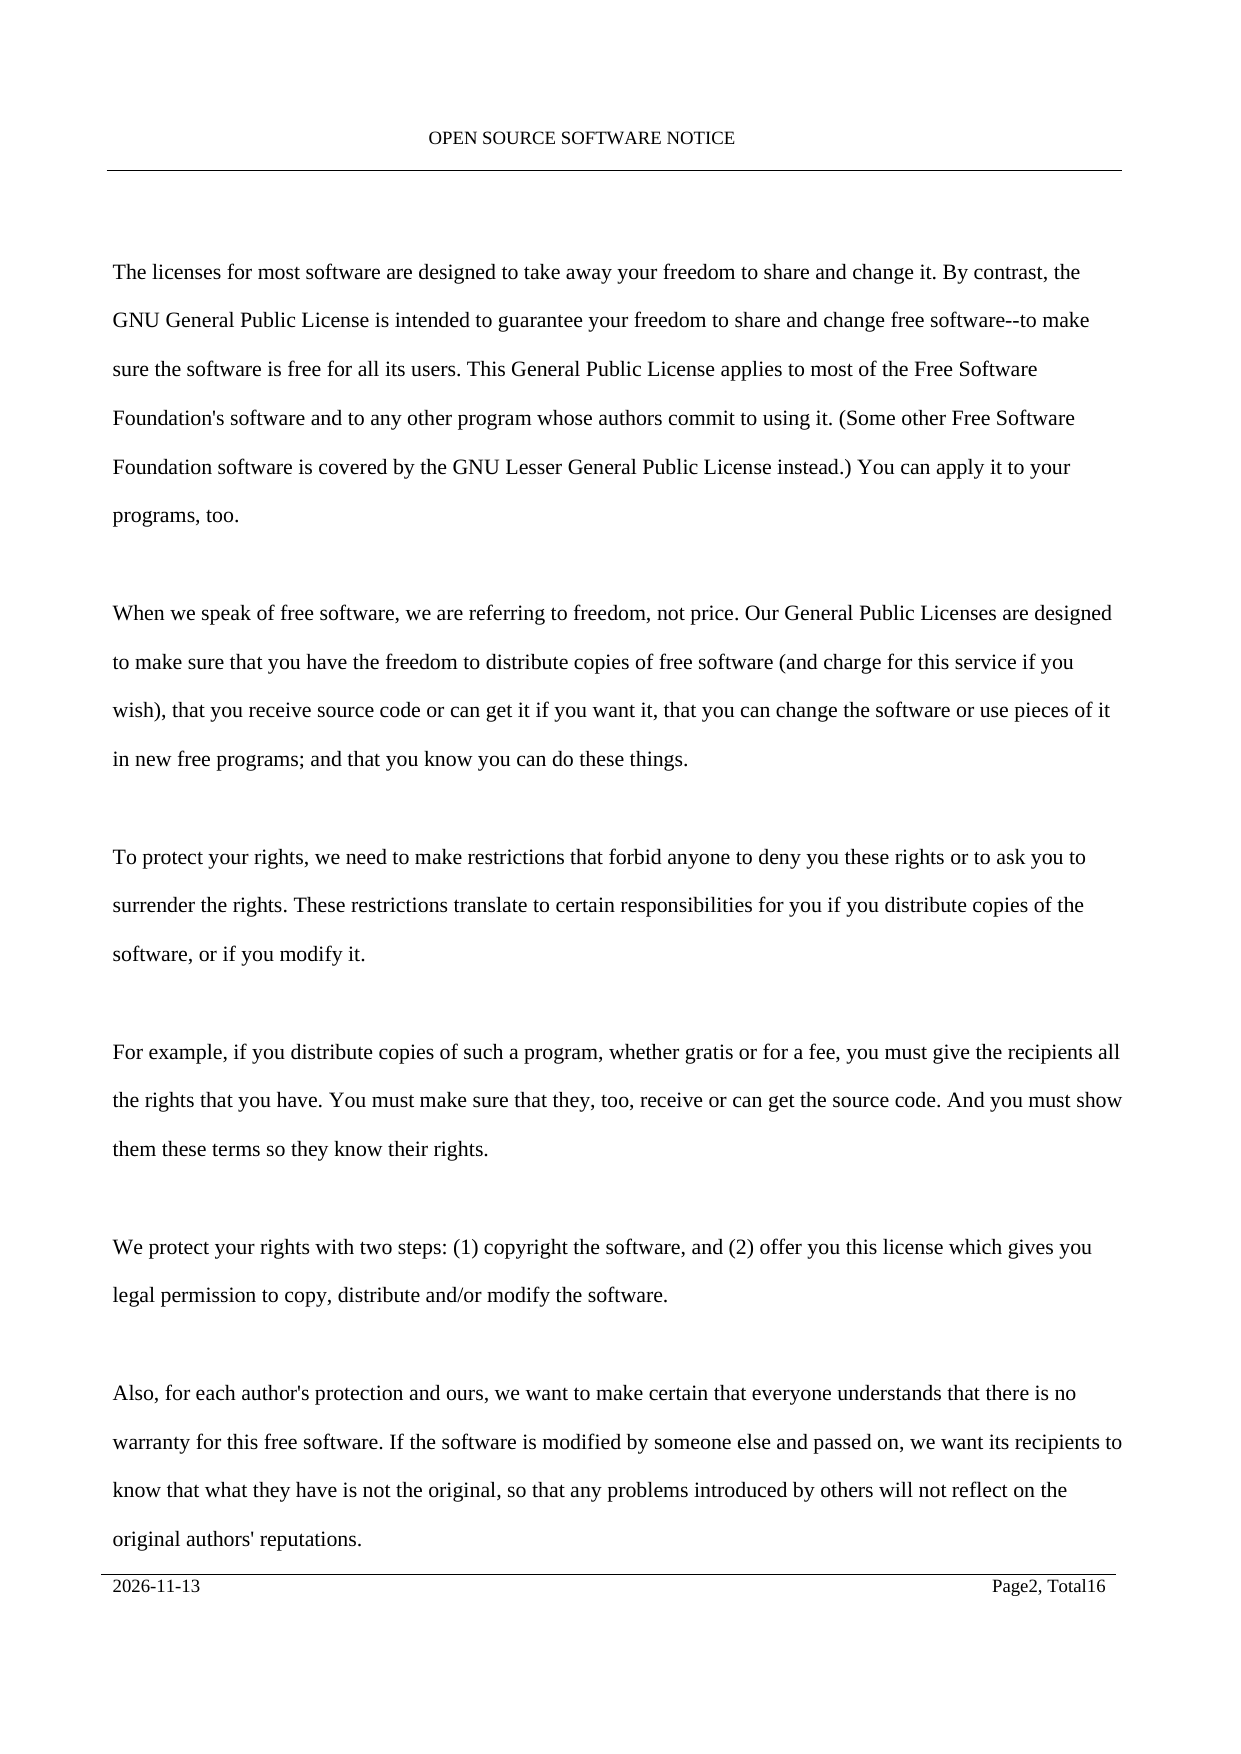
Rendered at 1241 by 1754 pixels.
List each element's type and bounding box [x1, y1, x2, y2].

text [112, 206, 1128, 1555]
